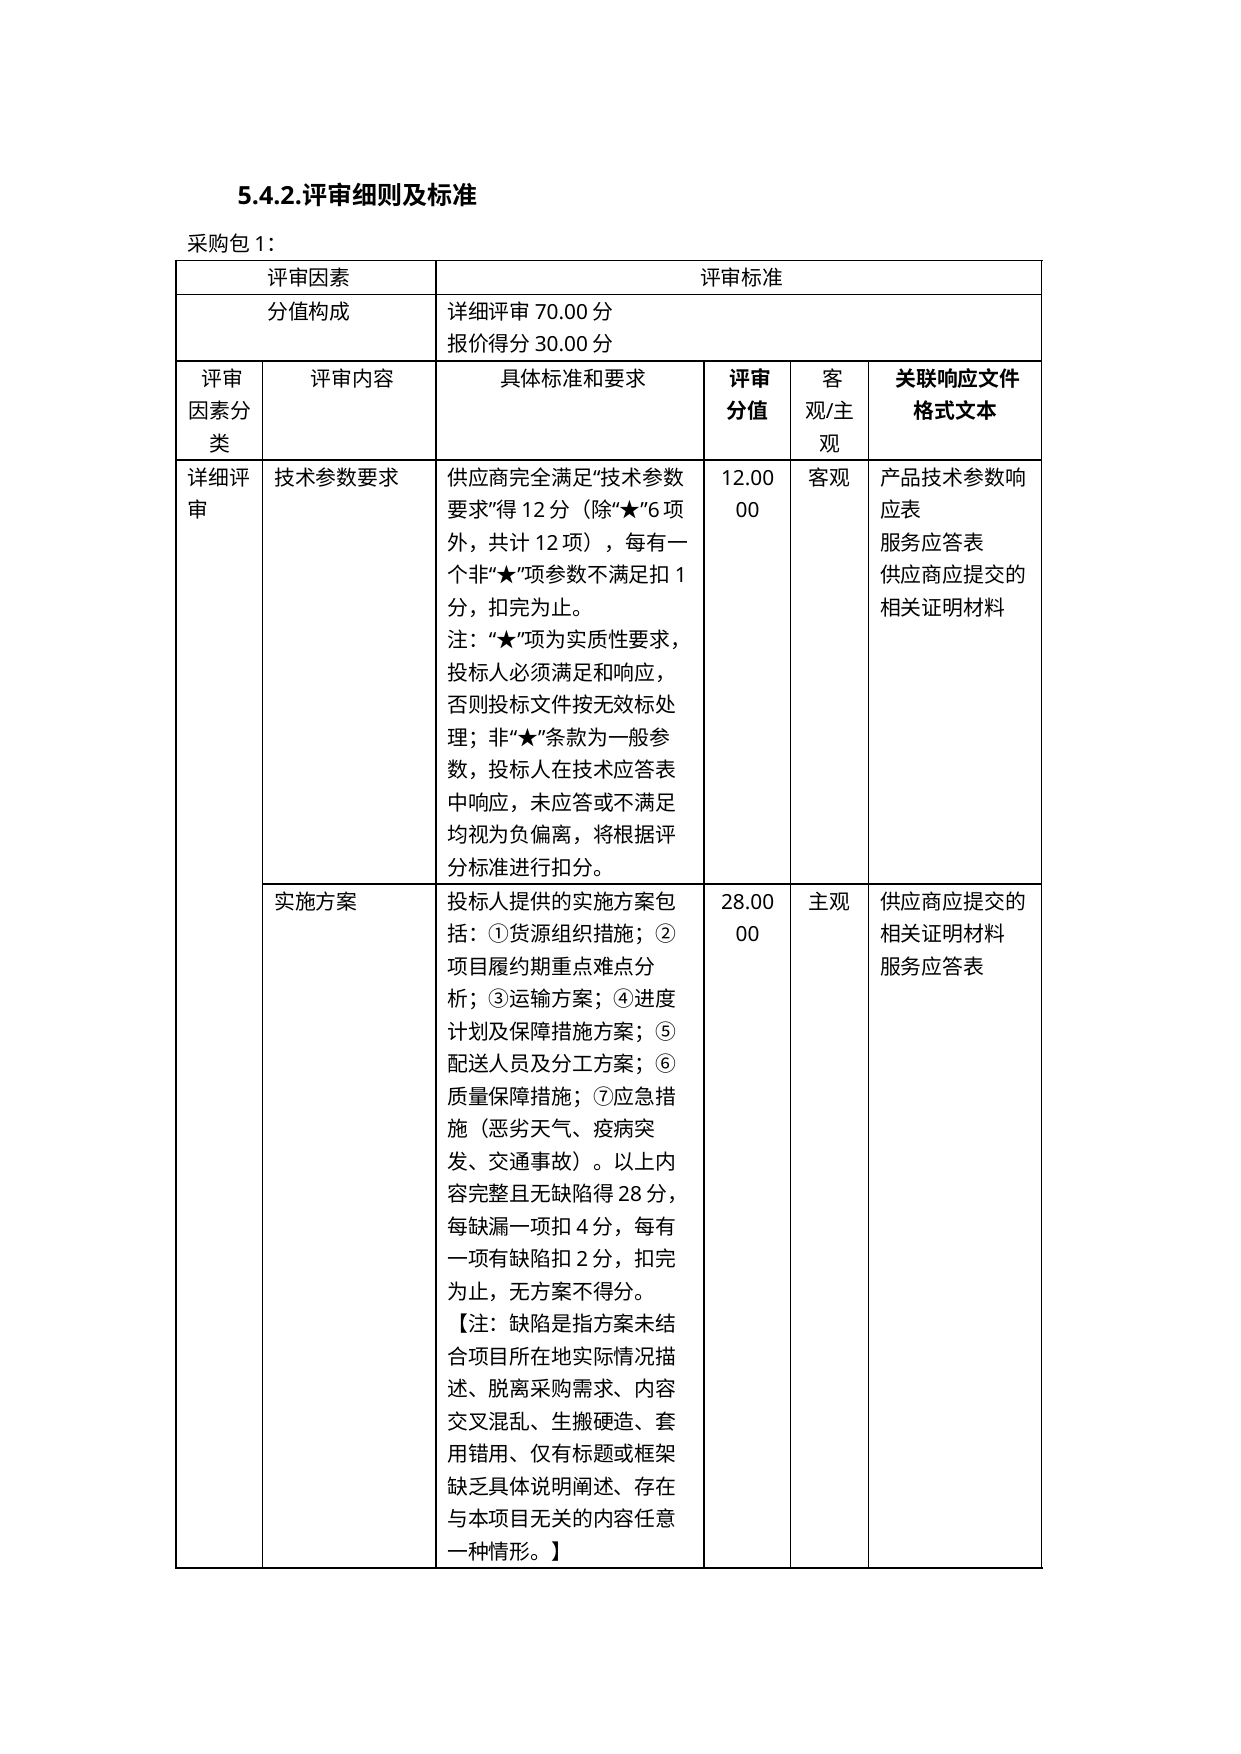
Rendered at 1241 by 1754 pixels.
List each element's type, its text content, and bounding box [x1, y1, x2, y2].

table_cell 供应商应提交的相关证明材料 服务应答表 [869, 885, 1041, 1567]
table_cell 分值构成 [177, 295, 435, 360]
table_cell 关联响应文件格式文本 [869, 362, 1041, 459]
table_cell 供应商完全满足“技术参数要求”得12分（除“★”6项外，共计12项），每有一个非“★”项参数不满足扣1分，扣完为止。 注：“★”项为实质性要求，投标人必须满足和响应，否则投标文件按无效标处理；非“★”条款为一般参数，投标人在技术应答表中响应，未应答或不满足均视为负偏离，将根据评分标准进行扣分。 [437, 461, 703, 883]
table_cell 28.0000 [705, 885, 790, 1567]
text 5.4.2.评审细则及标准 [187, 162, 1053, 227]
table_cell 具体标准和要求 [437, 362, 703, 459]
table_cell 评审内容 [263, 362, 435, 459]
table_cell 客观 [791, 461, 868, 883]
table_cell 技术参数要求 [263, 461, 435, 883]
table_cell 客观/主观 [791, 362, 868, 459]
table_cell 产品技术参数响应表 服务应答表 供应商应提交的相关证明材料 [869, 461, 1041, 883]
table_header 评审因素 [177, 261, 435, 293]
table_cell 主观 [791, 885, 868, 1567]
table_cell 12.0000 [705, 461, 790, 883]
text 采购包1： [187, 227, 1053, 259]
table_cell 投标人提供的实施方案包括：①货源组织措施；②项目履约期重点难点分析；③运输方案；④进度计划及保障措施方案；⑤配送人员及分工方案；⑥质量保障措施；⑦应急措施（恶劣天气、疫病突发、交通事故）。以上内容完整且无缺陷得28分，每缺漏一项扣4分，每有一项有缺陷扣2分，扣完为止，无方案不得分。 【注：缺陷是指方案未结合项目所在地实际情况描述、脱离采购需求、内容交叉混乱、生搬硬造、套用错用、仅有标题或框架缺乏具体说明阐述、存在与本项目无关的内容任意一种情形。】 [437, 885, 703, 1567]
table_header 评审标准 [437, 261, 1041, 293]
table_cell 详细评审70.00分 报价得分30.00分 [437, 295, 1041, 360]
table_cell 评审分值 [705, 362, 790, 459]
table_cell 详细评审 [177, 461, 262, 1567]
table_cell 实施方案 [263, 885, 435, 1567]
table_cell 评审因素分类 [177, 362, 262, 459]
